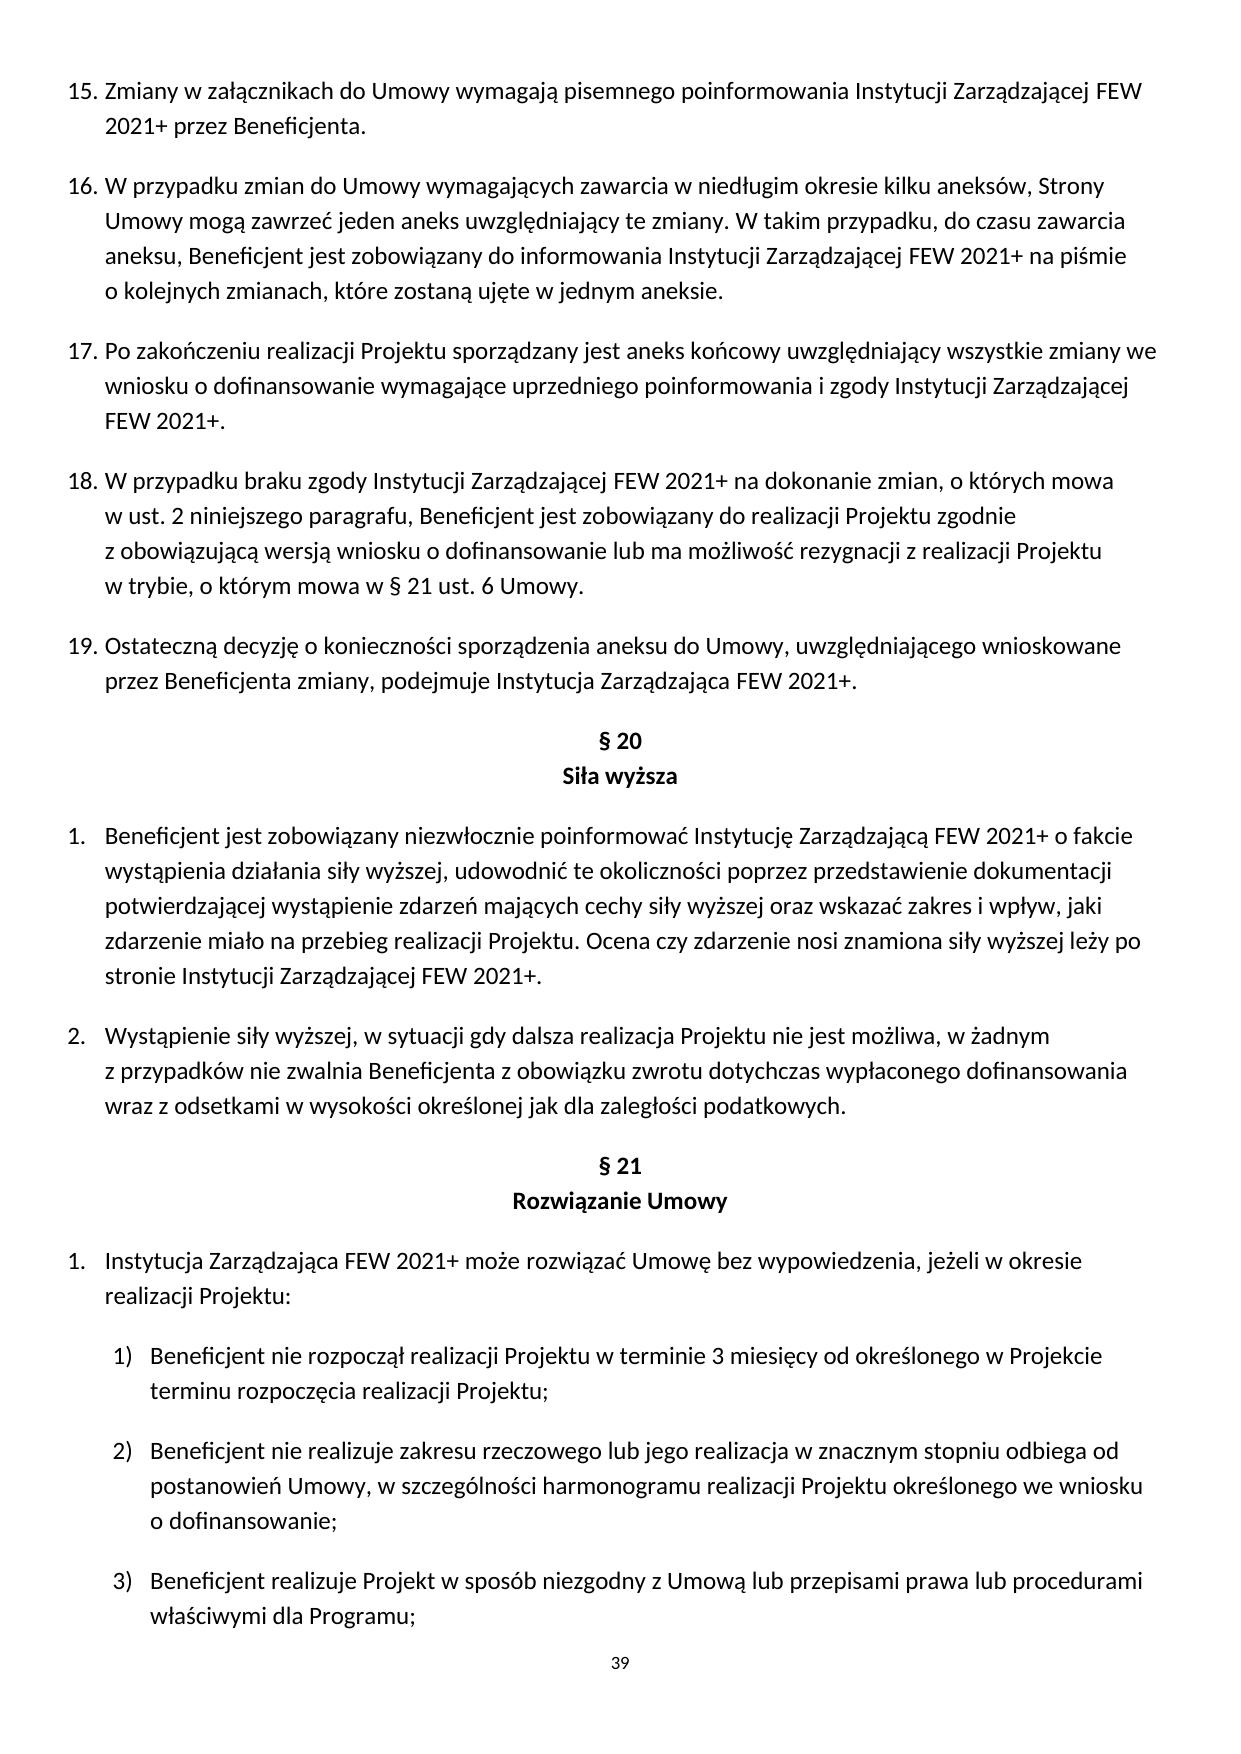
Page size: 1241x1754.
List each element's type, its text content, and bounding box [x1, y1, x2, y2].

subtitle Rozwiązanie Umowy [75, 1185, 1165, 1216]
list W przypadku braku zgody Instytucji Zarządzającej FEW 2021+ na dokonanie zmian, o których mowa w ust. 2 niniejszego paragrafu, Beneficjent jest zobowiązany do realizacji Projektu zgodnie z obowiązującą wersją wniosku o dofinansowanie lub ma możliwość rezygnacji z realizacji Projektu w trybie, o którym mowa w § 21 ust. 6 Umowy. [67, 465, 1165, 601]
list Beneficjent jest zobowiązany niezwłocznie poinformować Instytucję Zarządzającą FEW 2021+ o fakcie wystąpienia działania siły wyższej, udowodnić te okoliczności poprzez przedstawienie dokumentacji potwierdzającej wystąpienie zdarzeń mających cechy siły wyższej oraz wskazać zakres i wpływ, jaki zdarzenie miało na przebieg realizacji Projektu. Ocena czy zdarzenie nosi znamiona siły wyższej leży po stronie Instytucji Zarządzającej FEW 2021+. [67, 820, 1165, 991]
list Beneficjent realizuje Projekt w sposób niezgodny z Umową lub przepisami prawa lub procedurami właściwymi dla Programu; [112, 1565, 1165, 1631]
list Beneficjent nie realizuje zakresu rzeczowego lub jego realizacja w znacznym stopniu odbiega od postanowień Umowy, w szczególności harmonogramu realizacji Projektu określonego we wniosku o dofinansowanie; [112, 1435, 1165, 1536]
subtitle § 20 [75, 725, 1165, 756]
list Ostateczną decyzję o konieczności sporządzenia aneksu do Umowy, uwzględniającego wnioskowane przez Beneficjenta zmiany, podejmuje Instytucja Zarządzająca FEW 2021+. [67, 630, 1165, 696]
list Instytucja Zarządzająca FEW 2021+ może rozwiązać Umowę bez wypowiedzenia, jeżeli w okresie realizacji Projektu: [67, 1245, 1165, 1311]
list Zmiany w załącznikach do Umowy wymagają pisemnego poinformowania Instytucji Zarządzającej FEW 2021+ przez Beneficjenta. [67, 75, 1165, 141]
list W przypadku zmian do Umowy wymagających zawarcia w niedługim okresie kilku aneksów, Strony Umowy mogą zawrzeć jeden aneks uwzględniający te zmiany. W takim przypadku, do czasu zawarcia aneksu, Beneficjent jest zobowiązany do informowania Instytucji Zarządzającej FEW 2021+ na piśmie o kolejnych zmianach, które zostaną ujęte w jednym aneksie. [67, 170, 1165, 306]
list Po zakończeniu realizacji Projektu sporządzany jest aneks końcowy uwzględniający wszystkie zmiany we wniosku o dofinansowanie wymagające uprzedniego poinformowania i zgody Instytucji Zarządzającej FEW 2021+. [67, 335, 1165, 436]
subtitle Siła wyższa [75, 760, 1165, 791]
list Beneficjent nie rozpoczął realizacji Projektu w terminie 3 miesięcy od określonego w Projekcie terminu rozpoczęcia realizacji Projektu; [112, 1340, 1165, 1406]
list Wystąpienie siły wyższej, w sytuacji gdy dalsza realizacja Projektu nie jest możliwa, w żadnym z przypadków nie zwalnia Beneficjenta z obowiązku zwrotu dotychczas wypłaconego dofinansowania wraz z odsetkami w wysokości określonej jak dla zaległości podatkowych. [67, 1020, 1165, 1121]
subtitle § 21 [75, 1150, 1165, 1181]
